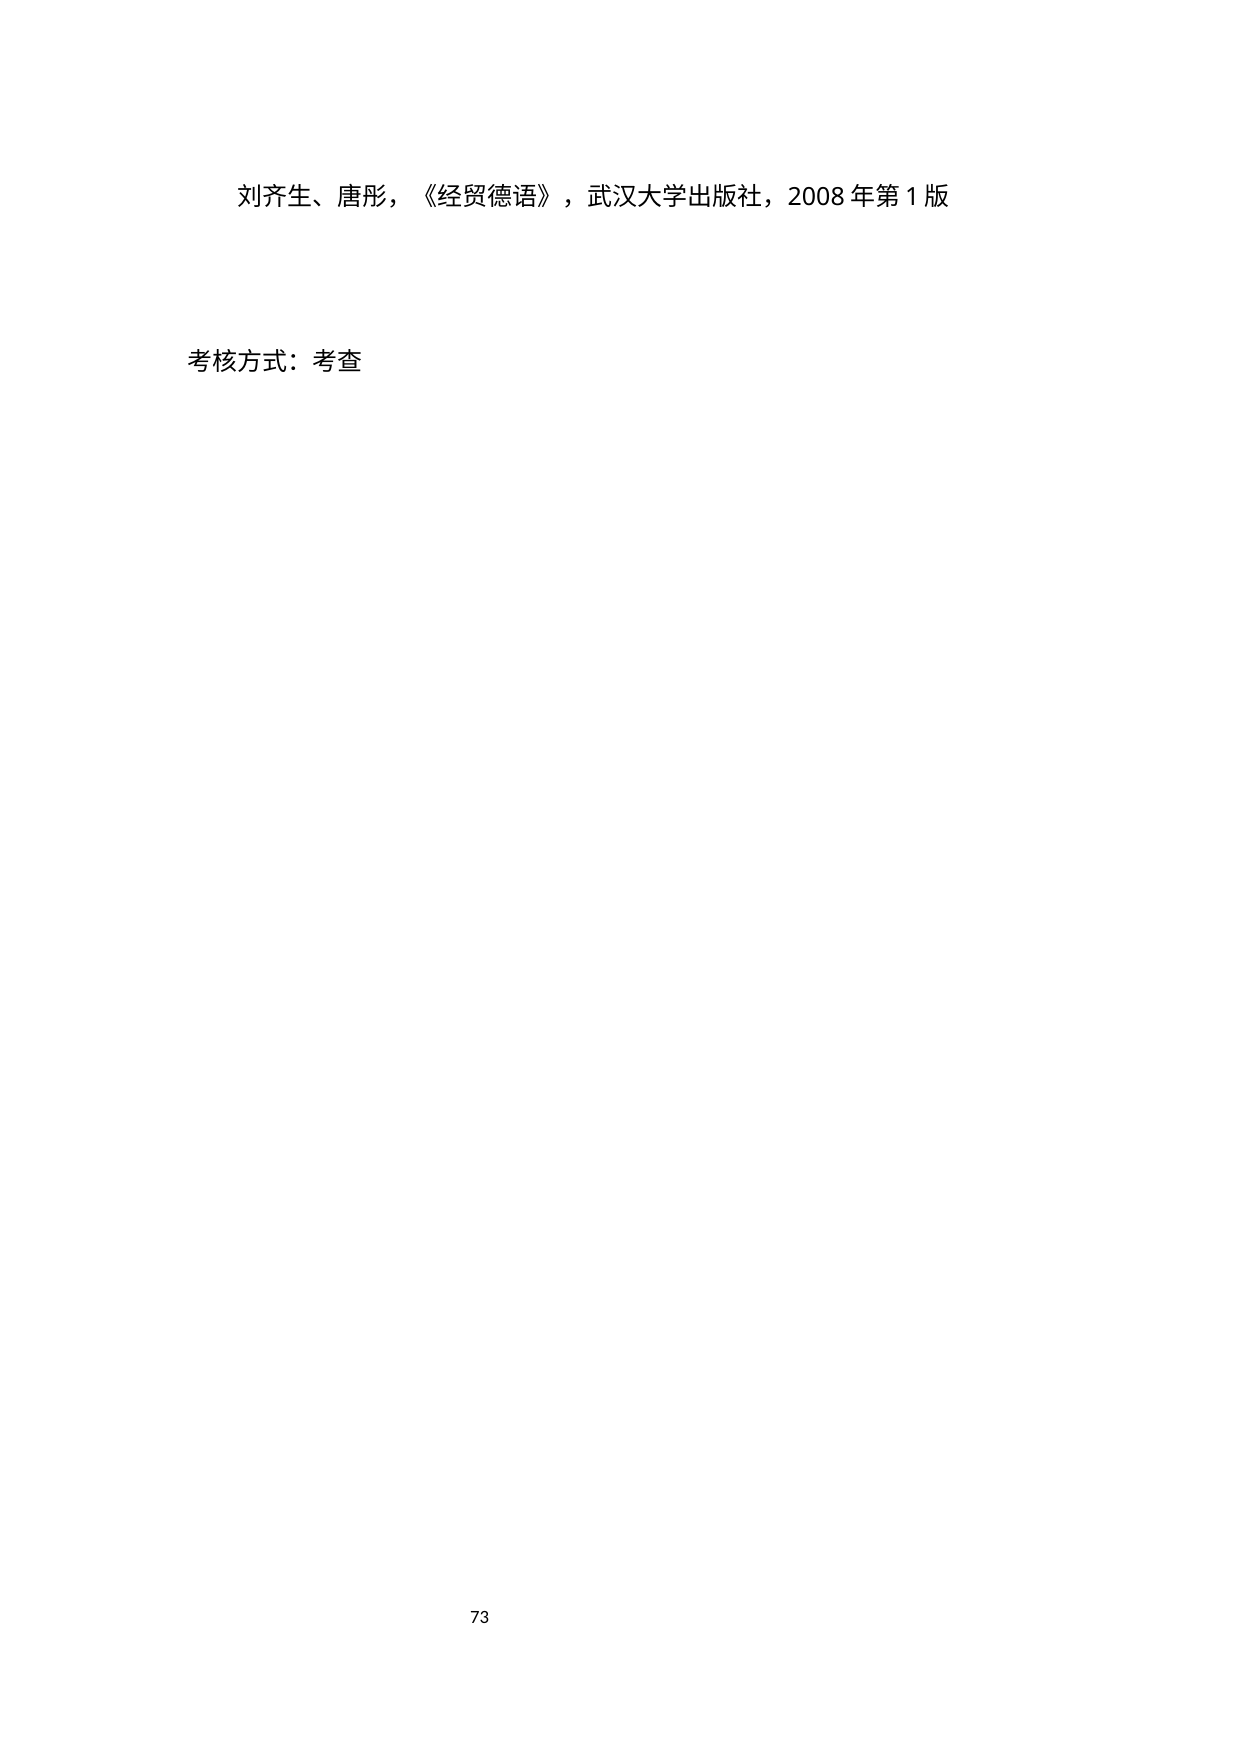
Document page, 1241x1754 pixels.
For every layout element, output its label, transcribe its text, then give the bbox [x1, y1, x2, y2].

text 考核方式：考查 [187, 327, 1053, 392]
text 刘齐生、唐彤，《经贸德语》，武汉大学出版社，2008年第1版 [187, 162, 1053, 227]
